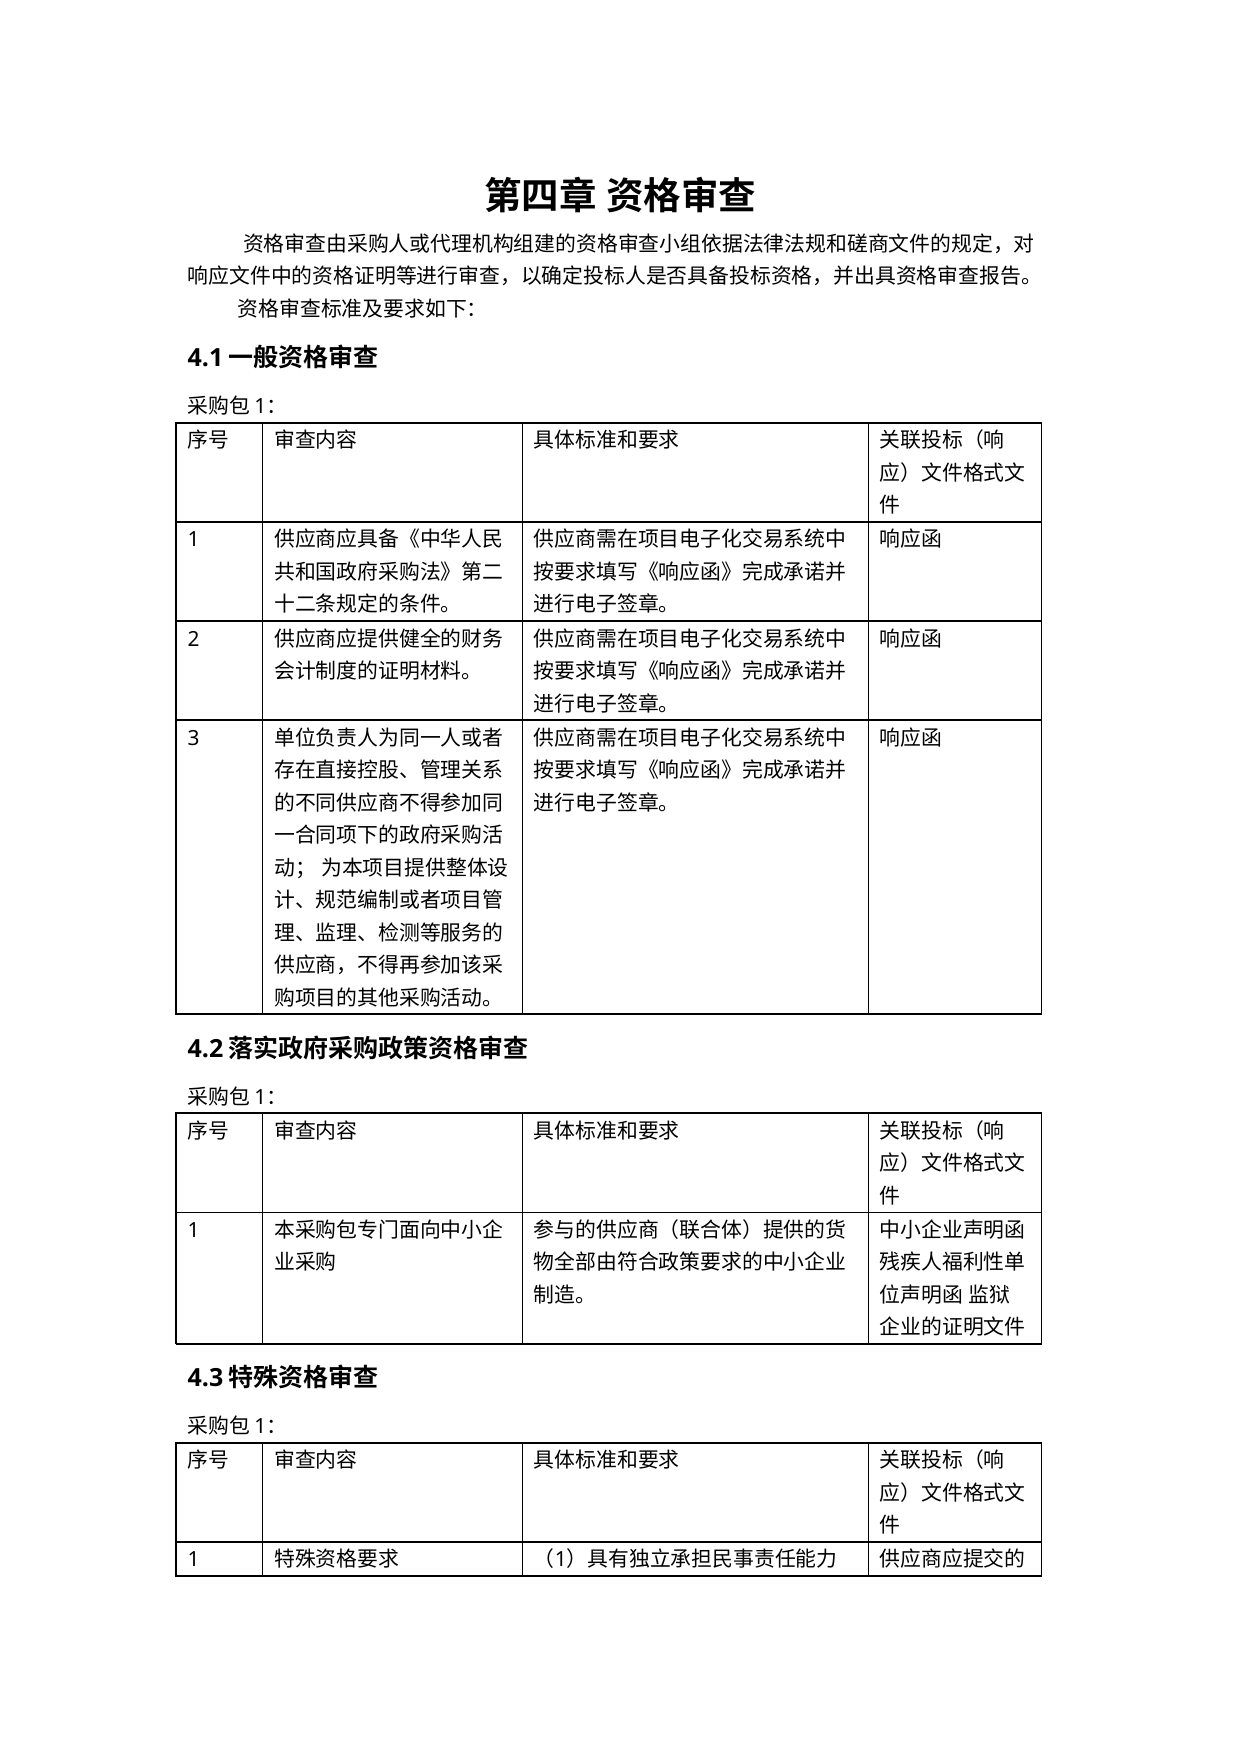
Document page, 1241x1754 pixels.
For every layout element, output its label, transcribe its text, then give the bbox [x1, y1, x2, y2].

table_cell 供应商需在项目电子化交易系统中按要求填写《响应函》完成承诺并进行电子签章。 [523, 622, 868, 719]
table_cell 供应商需在项目电子化交易系统中按要求填写《响应函》完成承诺并进行电子签章。 [523, 721, 868, 1013]
text 采购包1： [187, 389, 1053, 422]
table_cell 本采购包专门面向中小企业采购 [263, 1213, 522, 1343]
table_cell 单位负责人为同一人或者存在直接控股、管理关系的不同供应商不得参加同一合同项下的政府采购活动； 为本项目提供整体设计、规范编制或者项目管理、监理、检测等服务的供应商，不得再参加该采购项目的其他采购活动。 [263, 721, 522, 1013]
text 第四章 资格审查 [187, 162, 1053, 227]
text 4.2落实政府采购政策资格审查 [187, 1015, 1053, 1080]
table_header 审查内容 [263, 424, 522, 521]
text 资格审查由采购人或代理机构组建的资格审查小组依据法律法规和磋商文件的规定，对响应文件中的资格证明等进行审查，以确定投标人是否具备投标资格，并出具资格审查报告。 [187, 227, 1053, 292]
text 采购包1： [187, 1080, 1053, 1112]
table_cell 供应商需在项目电子化交易系统中按要求填写《响应函》完成承诺并进行电子签章。 [523, 523, 868, 620]
table_cell 特殊资格要求 [263, 1543, 522, 1575]
table_header 审查内容 [263, 1114, 522, 1211]
table_header 关联投标（响应）文件格式文件 [869, 1114, 1041, 1211]
table_header 序号 [177, 1444, 262, 1541]
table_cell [523, 1543, 868, 1575]
text 采购包1： [187, 1409, 1053, 1442]
table_cell 供应商应具备《中华人民共和国政府采购法》第二十二条规定的条件。 [263, 523, 522, 620]
table_cell 1 [177, 523, 262, 620]
table_header 审查内容 [263, 1444, 522, 1541]
table_header 关联投标（响应）文件格式文件 [869, 424, 1041, 521]
text 4.1一般资格审查 [187, 324, 1053, 389]
table_header 具体标准和要求 [523, 1444, 868, 1541]
table_cell 响应函 [869, 523, 1041, 620]
table_cell 中小企业声明函 残疾人福利性单位声明函 监狱企业的证明文件 [869, 1213, 1041, 1343]
table_cell 响应函 [869, 622, 1041, 719]
table_cell 1 [177, 1213, 262, 1343]
text 4.3特殊资格审查 [187, 1344, 1053, 1409]
table_cell 2 [177, 622, 262, 719]
table_cell 供应商应提供健全的财务会计制度的证明材料。 [263, 622, 522, 719]
table_header 具体标准和要求 [523, 424, 868, 521]
table_cell 1 [177, 1543, 262, 1575]
table_cell 参与的供应商（联合体）提供的货物全部由符合政策要求的中小企业制造。 [523, 1213, 868, 1343]
table_header 关联投标（响应）文件格式文件 [869, 1444, 1041, 1541]
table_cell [869, 1543, 1041, 1575]
table_cell 响应函 [869, 721, 1041, 1013]
table_header 具体标准和要求 [523, 1114, 868, 1211]
table_header 序号 [177, 424, 262, 521]
table_header 序号 [177, 1114, 262, 1211]
text 资格审查标准及要求如下： [187, 292, 1053, 324]
table_cell 3 [177, 721, 262, 1013]
